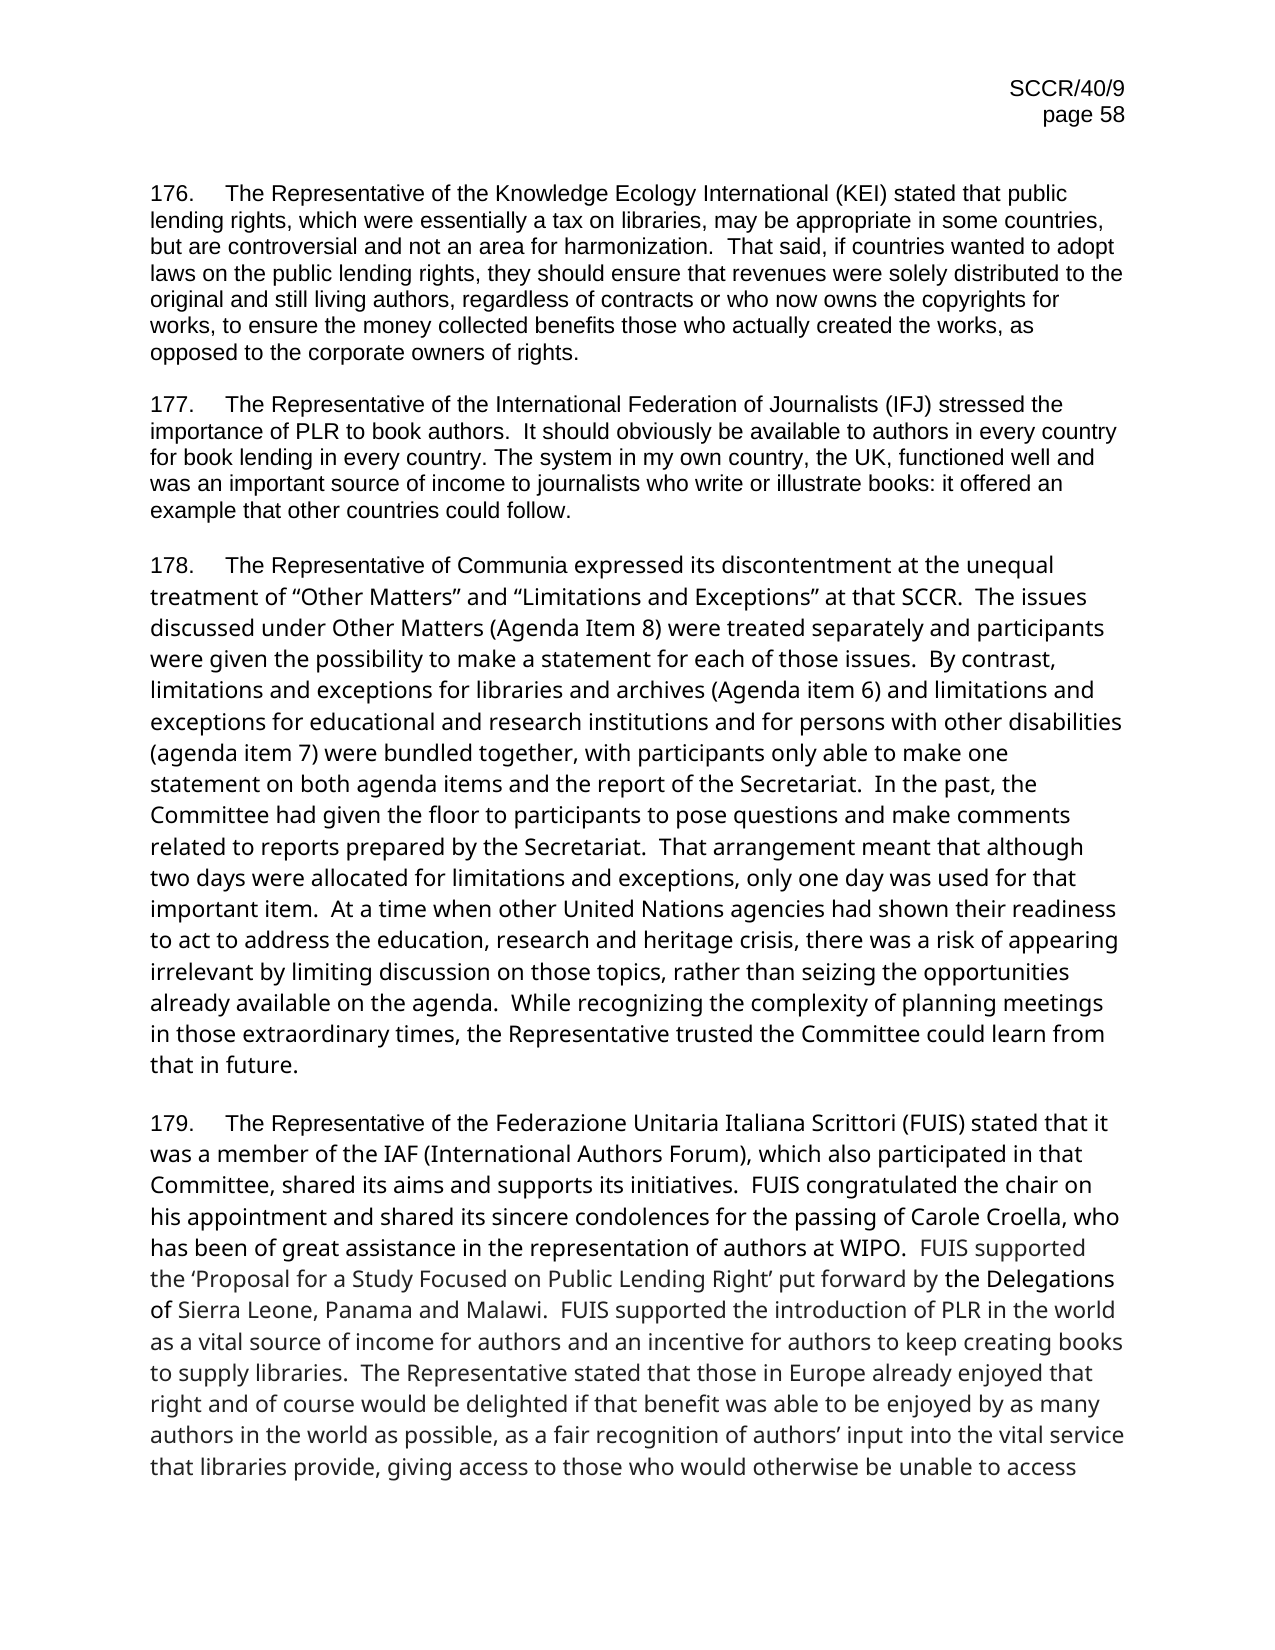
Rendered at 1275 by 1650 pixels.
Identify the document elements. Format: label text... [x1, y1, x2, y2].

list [150, 1107, 1125, 1482]
list The Representative of Communia expressed its discontentment at the unequal treatment of “Other Matters” and “Limitations and Exceptions” at that SCCR. The issues discussed under Other Matters (Agenda Item 8) were treated separately and participants were given the possibility to make a statement for each of those issues. By contrast, limitations and exceptions for libraries and archives (Agenda item 6) and limitations and exceptions for educational and research institutions and for persons with other disabilities (agenda item 7) were bundled together, with participants only able to make one statement on both agenda items and the report of the Secretariat. In the past, the Committee had given the floor to participants to pose questions and make comments related to reports prepared by the Secretariat. That arrangement meant that although two days were allocated for limitations and exceptions, only one day was used for that important item. At a time when other United Nations agencies had shown their readiness to act to address the education, research and heritage crisis, there was a risk of appearing irrelevant by limiting discussion on those topics, rather than seizing the opportunities already available on the agenda. While recognizing the complexity of planning meetings in those extraordinary times, the Representative trusted the Committee could learn from that in future. [150, 549, 1125, 1081]
list The Representative of the Knowledge Ecology International (KEI) stated that public lending rights, which were essentially a tax on libraries, may be appropriate in some countries, but are controversial and not an area for harmonization. That said, if countries wanted to adopt laws on the public lending rights, they should ensure that revenues were solely distributed to the original and still living authors, regardless of contracts or who now owns the copyrights for works, to ensure the money collected benefits those who actually created the works, as opposed to the corporate owners of rights. [150, 180, 1125, 365]
list The Representative of the International Federation of Journalists (IFJ) stressed the importance of PLR to book authors. It should obviously be available to authors in every country for book lending in every country. The system in my own country, the UK, functioned well and was an important source of income to journalists who write or illustrate books: it offered an example that other countries could follow. [150, 391, 1125, 523]
